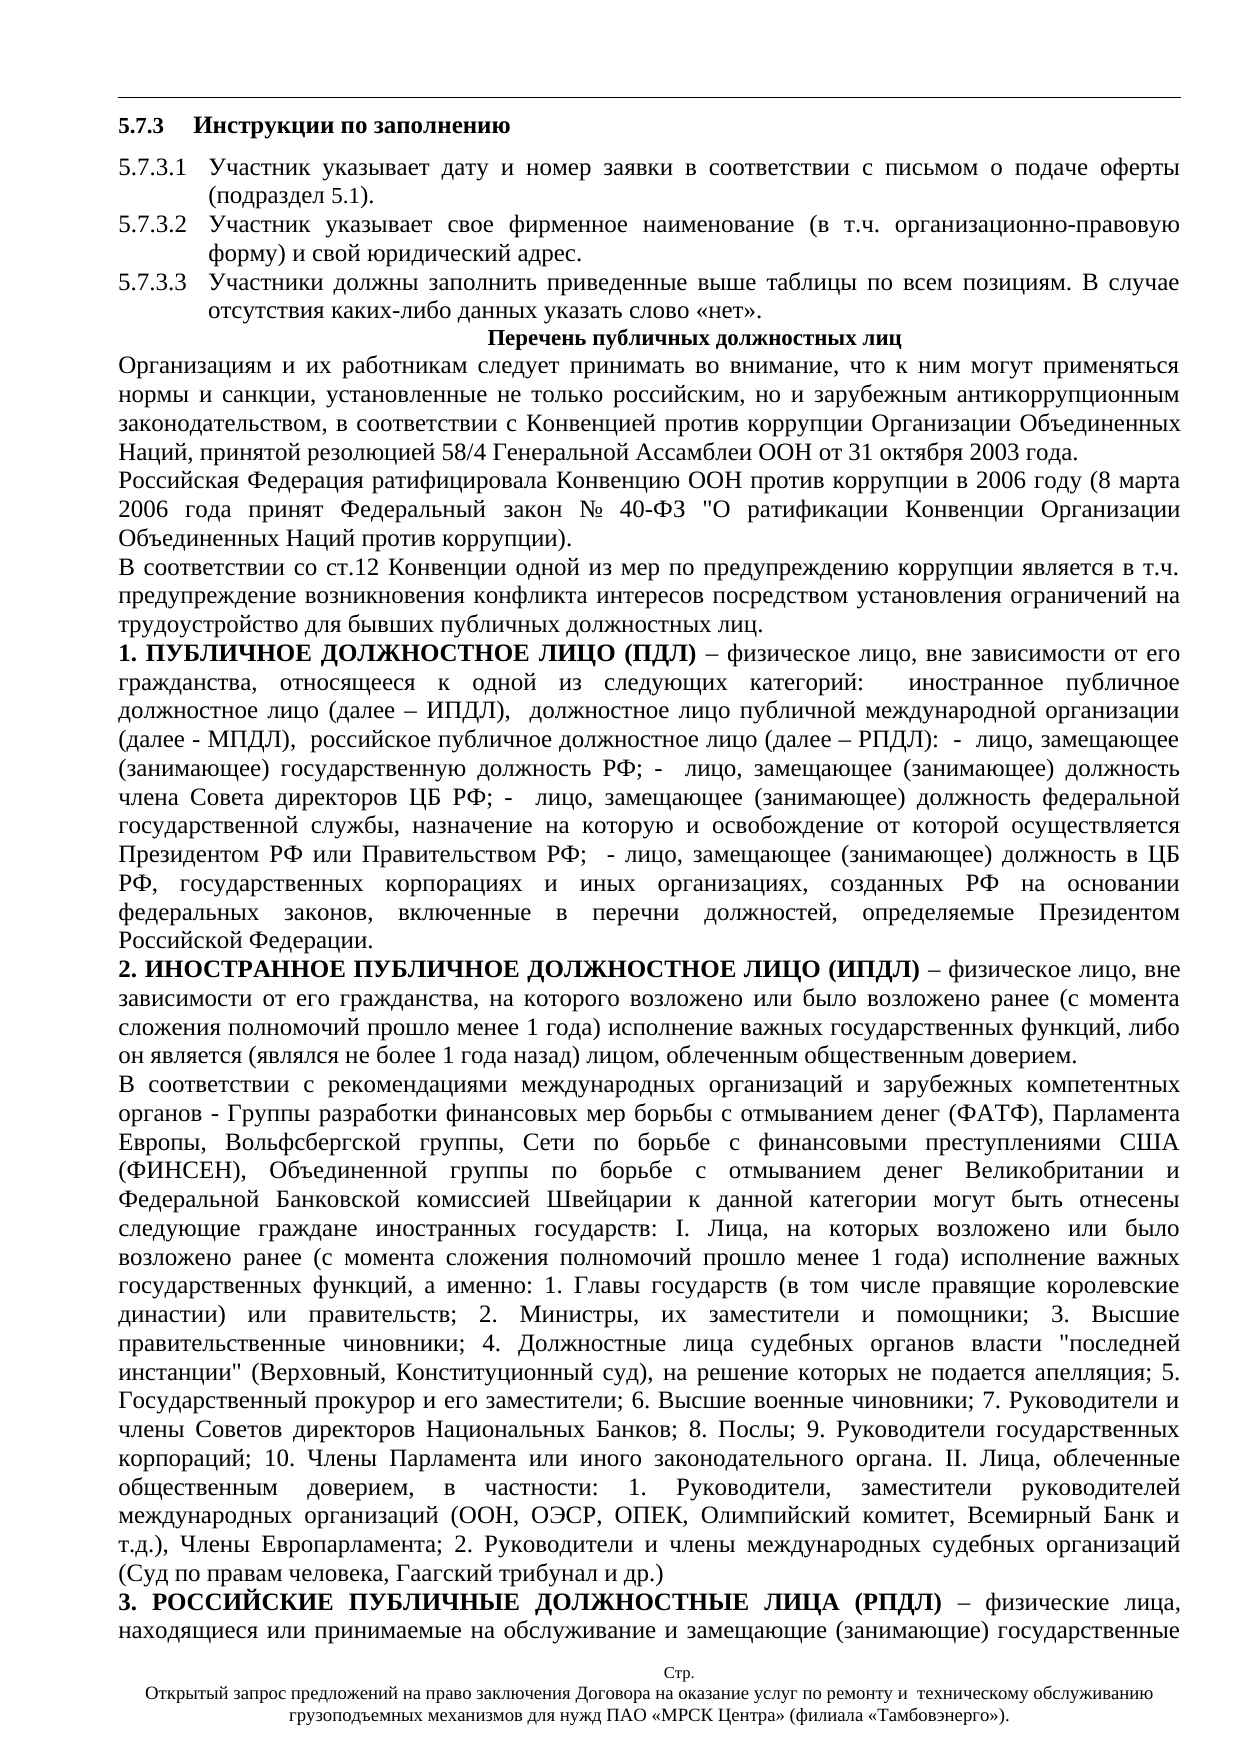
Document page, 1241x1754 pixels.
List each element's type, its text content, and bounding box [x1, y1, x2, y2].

subtitle Инструкции по заполнению [118, 111, 1181, 139]
text Организациям и их работникам следует принимать во внимание, что к ним могут применяться нормы и санкции, установленные не только российским, но и зарубежным антикоррупционным законодательством, в соответствии с Конвенцией против коррупции Организации Объединенных Наций, принятой резолюцией 58/4 Генеральной Ассамблеи ООН от 31 октября 2003 года. [118, 351, 1181, 466]
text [118, 1587, 1181, 1644]
text 2. ИНОСТРАННОЕ ПУБЛИЧНОЕ ДОЛЖНОСТНОЕ ЛИЦО (ИПДЛ) – физическое лицо, вне зависимости от его гражданства, на которого возложено или было возложено ранее (с момента сложения полномочий прошло менее 1 года) исполнение важных государственных функций, либо он является (являлся не более 1 года назад) лицом, облеченным общественным доверием. [118, 954, 1181, 1069]
text В соответствии со ст.12 Конвенции одной из мер по предупреждению коррупции является в т.ч. предупреждение возникновения конфликта интересов посредством установления ограничений на трудоустройство для бывших публичных должностных лиц. [118, 552, 1181, 638]
text В соответствии с рекомендациями международных организаций и зарубежных компетентных органов - Группы разработки финансовых мер борьбы с отмыванием денег (ФАТФ), Парламента Европы, Вольфсбергской группы, Сети по борьбе с финансовыми преступлениями США (ФИНСЕН), Объединенной группы по борьбе с отмыванием денег Великобритании и Федеральной Банковской комиссией Швейцарии к данной категории могут быть отнесены следующие граждане иностранных государств: I. Лица, на которых возложено или было возложено ранее (с момента сложения полномочий прошло менее 1 года) исполнение важных государственных функций, а именно: 1. Главы государств (в том числе правящие королевские династии) или правительств; 2. Министры, их заместители и помощники; 3. Высшие правительственные чиновники; 4. Должностные лица судебных органов власти "последней инстанции" (Верховный, Конституционный суд), на решение которых не подается апелляция; 5. Государственный прокурор и его заместители; 6. Высшие военные чиновники; 7. Руководители и члены Советов директоров Национальных Банков; 8. Послы; 9. Руководители государственных корпораций; 10. Члены Парламента или иного законодательного органа. II. Лица, облеченные общественным доверием, в частности: 1. Руководители, заместители руководителей международных организаций (ООН, ОЭСР, ОПЕК, Олимпийский комитет, Всемирный Банк и т.д.), Члены Европарламента; 2. Руководители и члены международных судебных организаций (Суд по правам человека, Гаагский трибунал и др.) [118, 1069, 1181, 1587]
list Участник указывает дату и номер заявки в соответствии с письмом о подаче оферты (подраздел 5.1). [118, 152, 1181, 209]
list Участник указывает свое фирменное наименование (в т.ч. организационно-правовую форму) и свой юридический адрес. [118, 209, 1181, 267]
list Участники должны заполнить приведенные выше таблицы по всем позициям. В случае отсутствия каких-либо данных указать слово «нет». [118, 267, 1181, 324]
list Перечень публичных должностных лиц [208, 324, 1181, 351]
text 1. ПУБЛИЧНОЕ ДОЛЖНОСТНОЕ ЛИЦО (ПДЛ) – физическое лицо, вне зависимости от его гражданства, относящееся к одной из следующих категорий: иностранное публичное должностное лицо (далее – ИПДЛ), должностное лицо публичной международной организации (далее - МПДЛ), российское публичное должностное лицо (далее – РПДЛ): - лицо, замещающее (занимающее) государственную должность РФ; - лицо, замещающее (занимающее) должность члена Совета директоров ЦБ РФ; - лицо, замещающее (занимающее) должность федеральной государственной службы, назначение на которую и освобождение от которой осуществляется Президентом РФ или Правительством РФ; - лицо, замещающее (занимающее) должность в ЦБ РФ, государственных корпорациях и иных организациях, созданных РФ на основании федеральных законов, включенные в перечни должностей, определяемые Президентом Российской Федерации. [118, 638, 1181, 954]
text Российская Федерация ратифицировала Конвенцию ООН против коррупции в 2006 году (8 марта 2006 года принят Федеральный закон № 40-ФЗ "О ратификации Конвенции Организации Объединенных Наций против коррупции). [118, 466, 1181, 552]
